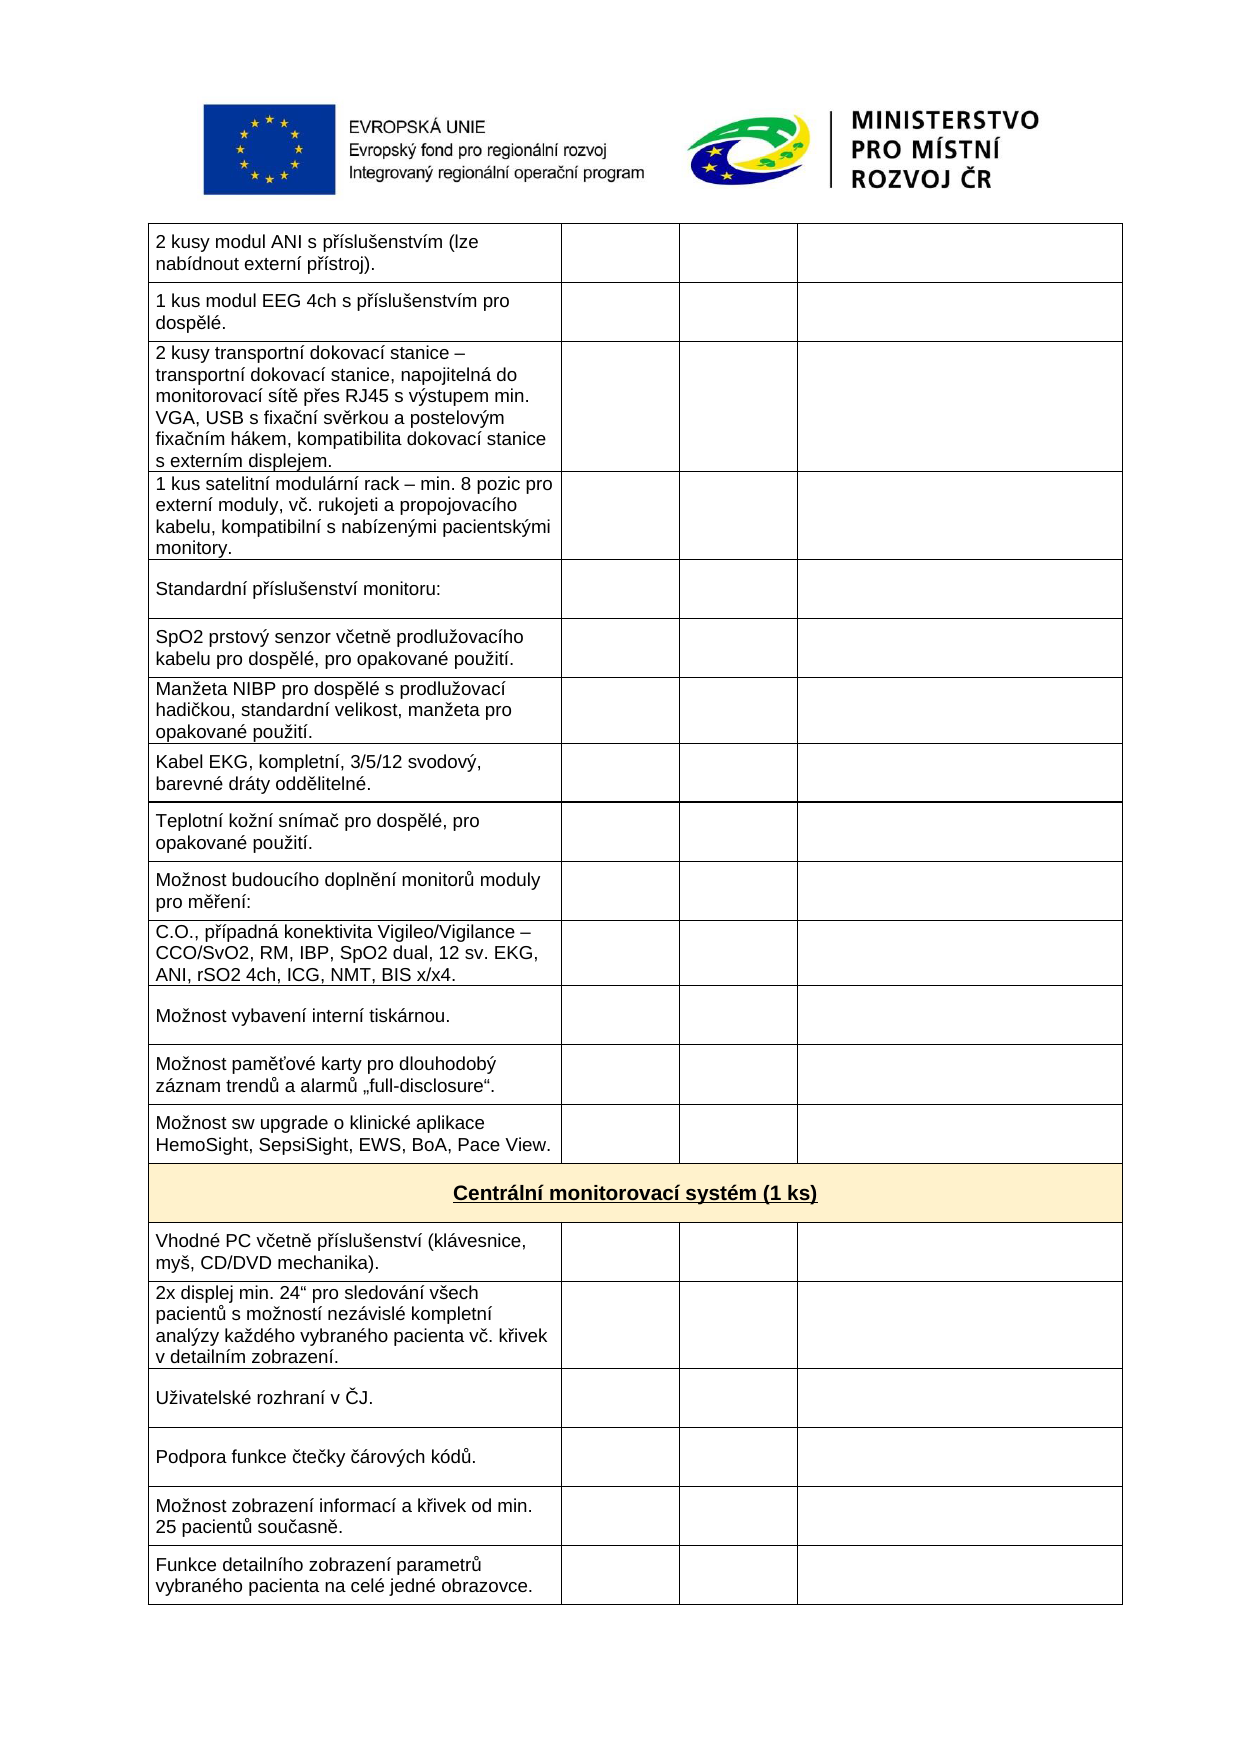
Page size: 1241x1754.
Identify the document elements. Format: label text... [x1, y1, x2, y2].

table_cell Podpora funkce čtečky čárových kódů. [149, 1428, 561, 1486]
table_cell Možnost sw upgrade o klinické aplikace HemoSight, SepsiSight, EWS, BoA, Pace View. [149, 1105, 561, 1162]
table_cell [562, 1546, 679, 1604]
table_cell SpO2 prstový senzor včetně prodlužovacího kabelu pro dospělé, pro opakované použití. [149, 619, 561, 677]
table_cell 1 kus modul EEG 4ch s příslušenstvím pro dospělé. [149, 283, 561, 341]
table_cell [680, 1045, 797, 1103]
table_cell 2 kusy transportní dokovací stanice – transportní dokovací stanice, napojitelná do monitorovací sítě přes RJ45 s výstupem min. VGA, USB s fixační svěrkou a postelovým fixačním hákem, kompatibilita dokovací stanice s externím displejem. [149, 342, 561, 471]
table_cell [798, 283, 1122, 341]
table_cell Vhodné PC včetně příslušenství (klávesnice, myš, CD/DVD mechanika). [149, 1223, 561, 1281]
table_cell [562, 619, 679, 677]
table_cell Možnost zobrazení informací a křivek od min. 25 pacientů současně. [149, 1487, 561, 1545]
table_cell [680, 1282, 797, 1368]
table_cell [562, 1223, 679, 1281]
table_cell [798, 678, 1122, 742]
table_cell [798, 921, 1122, 985]
table_cell [562, 1282, 679, 1368]
table_cell [798, 986, 1122, 1044]
table_cell [798, 1369, 1122, 1427]
table_cell [680, 1105, 797, 1162]
table_cell [798, 619, 1122, 677]
table_cell [798, 744, 1122, 801]
table_cell [562, 1105, 679, 1162]
table_cell [562, 1487, 679, 1545]
table_cell [680, 342, 797, 471]
table_cell [798, 1105, 1122, 1162]
table_cell 1 kus satelitní modulární rack – min. 8 pozic pro externí moduly, vč. rukojeti a propojovacího kabelu, kompatibilní s nabízenými pacientskými monitory. [149, 472, 561, 558]
table_cell [680, 1369, 797, 1427]
table_cell [562, 342, 679, 471]
table_cell [562, 744, 679, 801]
table_cell [680, 283, 797, 341]
table_cell [562, 1045, 679, 1103]
table_cell [798, 1546, 1122, 1604]
table_cell [680, 1487, 797, 1545]
table_cell [798, 342, 1122, 471]
table_cell [680, 803, 797, 861]
table_cell [562, 986, 679, 1044]
table_cell [680, 678, 797, 742]
table_cell [680, 1546, 797, 1604]
table_cell 2x displej min. 24“ pro sledování všech pacientů s možností nezávislé kompletní analýzy každého vybraného pacienta vč. křivek v detailním zobrazení. [149, 1282, 561, 1368]
table_cell [798, 1282, 1122, 1368]
table_cell [562, 678, 679, 742]
table_cell [798, 1223, 1122, 1281]
table_cell [680, 744, 797, 801]
table_cell Možnost budoucího doplnění monitorů moduly pro měření: [149, 862, 561, 919]
table_cell [680, 1223, 797, 1281]
table_cell [680, 224, 797, 282]
table_cell [562, 560, 679, 618]
table_cell [562, 472, 679, 558]
table_cell Uživatelské rozhraní v ČJ. [149, 1369, 561, 1427]
table_cell Kabel EKG, kompletní, 3/5/12 svodový, barevné dráty oddělitelné. [149, 744, 561, 801]
table_cell 2 kusy modul ANI s příslušenstvím (lze nabídnout externí přístroj). [149, 224, 561, 282]
table_cell [798, 803, 1122, 861]
table_cell [798, 862, 1122, 919]
table_cell C.O., případná konektivita Vigileo/Vigilance – CCO/SvO2, RM, IBP, SpO2 dual, 12 sv. EKG, ANI, rSO2 4ch, ICG, NMT, BIS x/x4. [149, 921, 561, 985]
table_cell Manžeta NIBP pro dospělé s prodlužovací hadičkou, standardní velikost, manžeta pro opakované použití. [149, 678, 561, 742]
table_cell [562, 224, 679, 282]
table_cell Teplotní kožní snímač pro dospělé, pro opakované použití. [149, 803, 561, 861]
table_cell [798, 1487, 1122, 1545]
table_cell [562, 921, 679, 985]
table_cell [680, 472, 797, 558]
table_cell [680, 921, 797, 985]
table_cell [562, 1428, 679, 1486]
table_cell [798, 560, 1122, 618]
table_cell [680, 862, 797, 919]
table_cell [680, 560, 797, 618]
table_cell Standardní příslušenství monitoru: [149, 560, 561, 618]
table_cell [562, 862, 679, 919]
table_cell [798, 1428, 1122, 1486]
table_cell [562, 1369, 679, 1427]
table_cell Funkce detailního zobrazení parametrů vybraného pacienta na celé jedné obrazovce. [149, 1546, 561, 1604]
table_cell [798, 1045, 1122, 1103]
table_cell [562, 283, 679, 341]
table_cell Centrální monitorovací systém (1 ks) [149, 1164, 1122, 1222]
table_cell [680, 619, 797, 677]
table_cell Možnost vybavení interní tiskárnou. [149, 986, 561, 1044]
table_cell [562, 803, 679, 861]
table_cell [680, 1428, 797, 1486]
table_cell [798, 472, 1122, 558]
table_cell [798, 224, 1122, 282]
table_cell [680, 986, 797, 1044]
table_cell Možnost paměťové karty pro dlouhodobý záznam trendů a alarmů „full-disclosure“. [149, 1045, 561, 1103]
